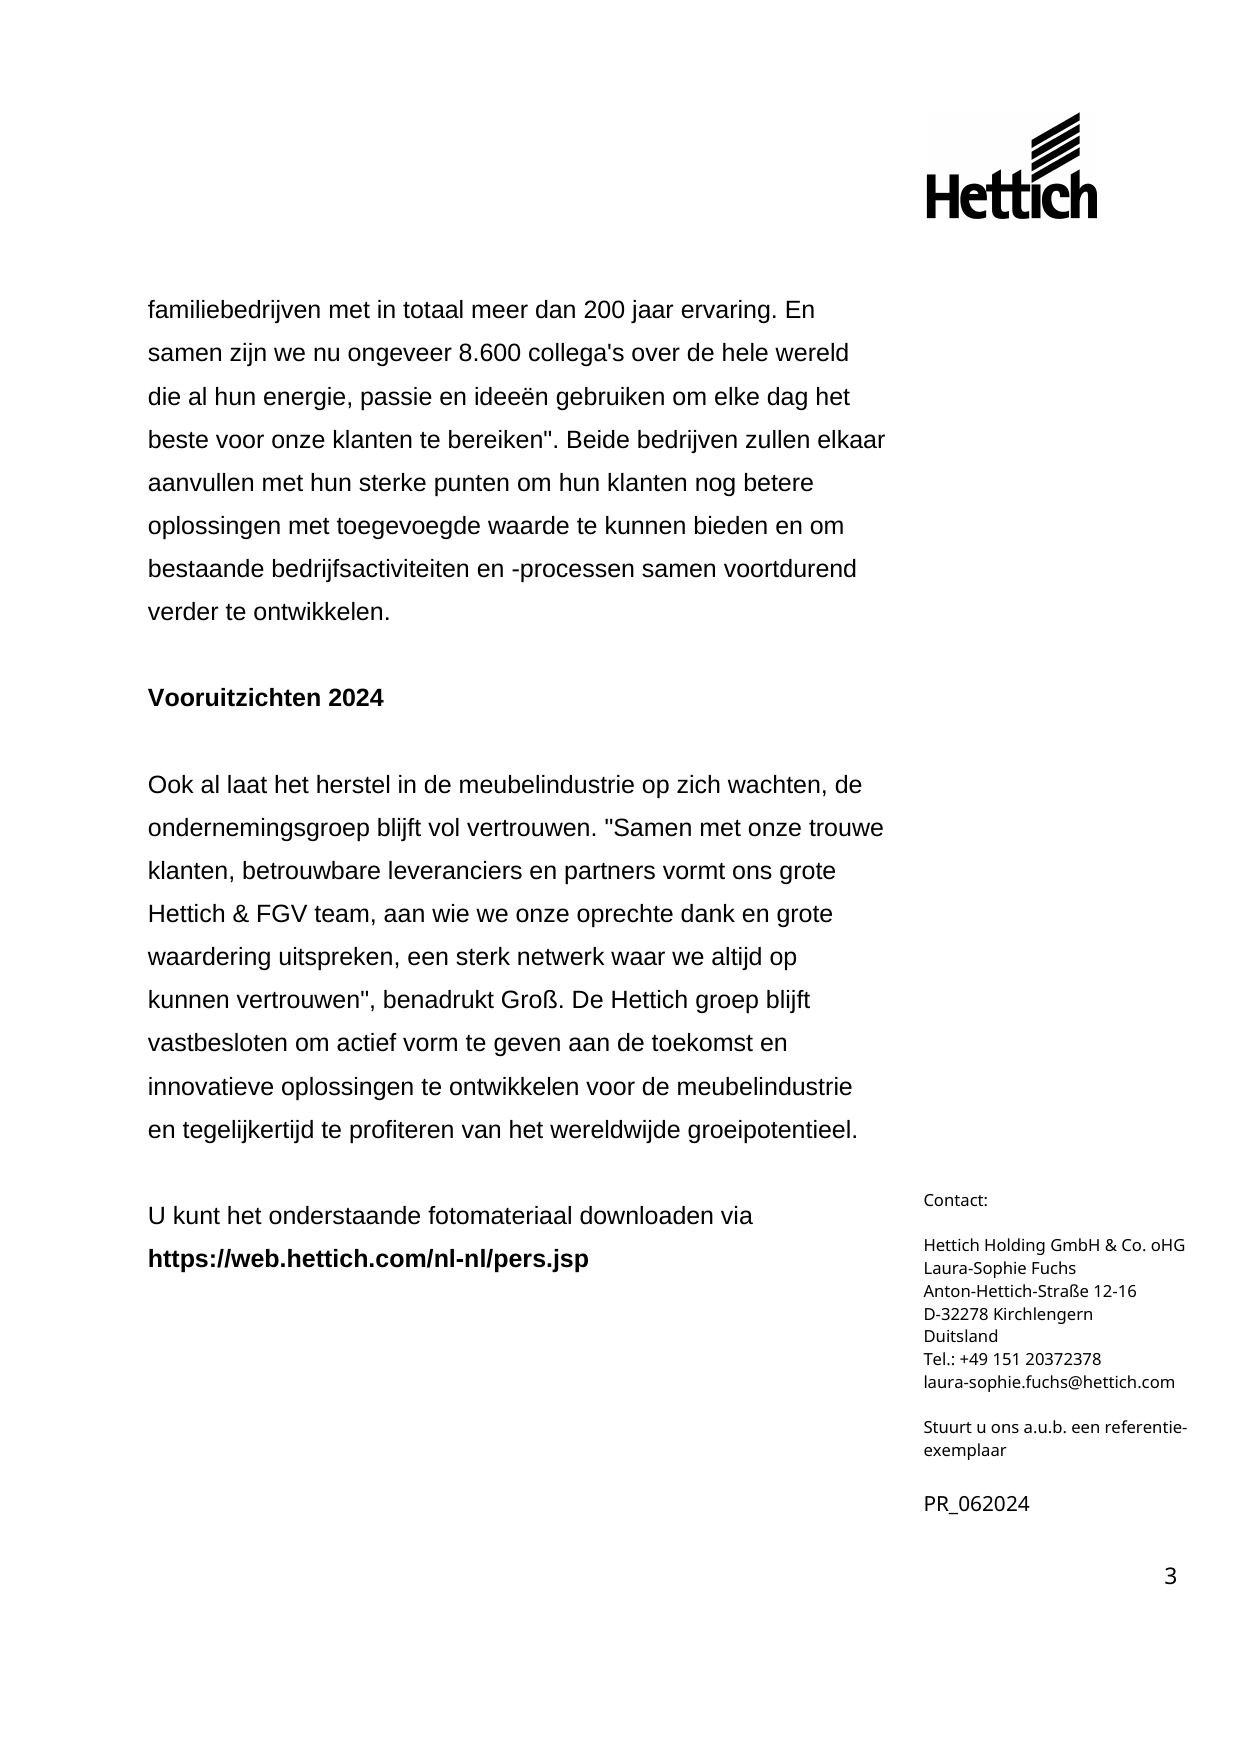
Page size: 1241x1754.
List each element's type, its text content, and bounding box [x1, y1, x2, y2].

picture [926, 112, 1097, 219]
text Vooruitzichten 2024 [148, 683, 886, 712]
text U kunt het onderstaande fotomateriaal downloaden via https://web.hettich.com/nl-nl/pers.jsp [148, 1201, 886, 1273]
text Ook al laat het herstel in de meubelindustrie op zich wachten, de ondernemingsgroep blijft vol vertrouwen. "Samen met onze trouwe klanten, betrouwbare leveranciers en partners vormt ons grote Hettich & FGV team, aan wie we onze oprechte dank en grote waardering uitspreken, een sterk netwerk waar we altijd op kunnen vertrouwen", benadrukt Groß. De Hettich groep blijft vastbesloten om actief vorm te geven aan de toekomst en innovatieve oplossingen te ontwikkelen voor de meubelindustrie en tegelijkertijd te profiteren van het wereldwijde groeipotentieel. [148, 770, 886, 1143]
